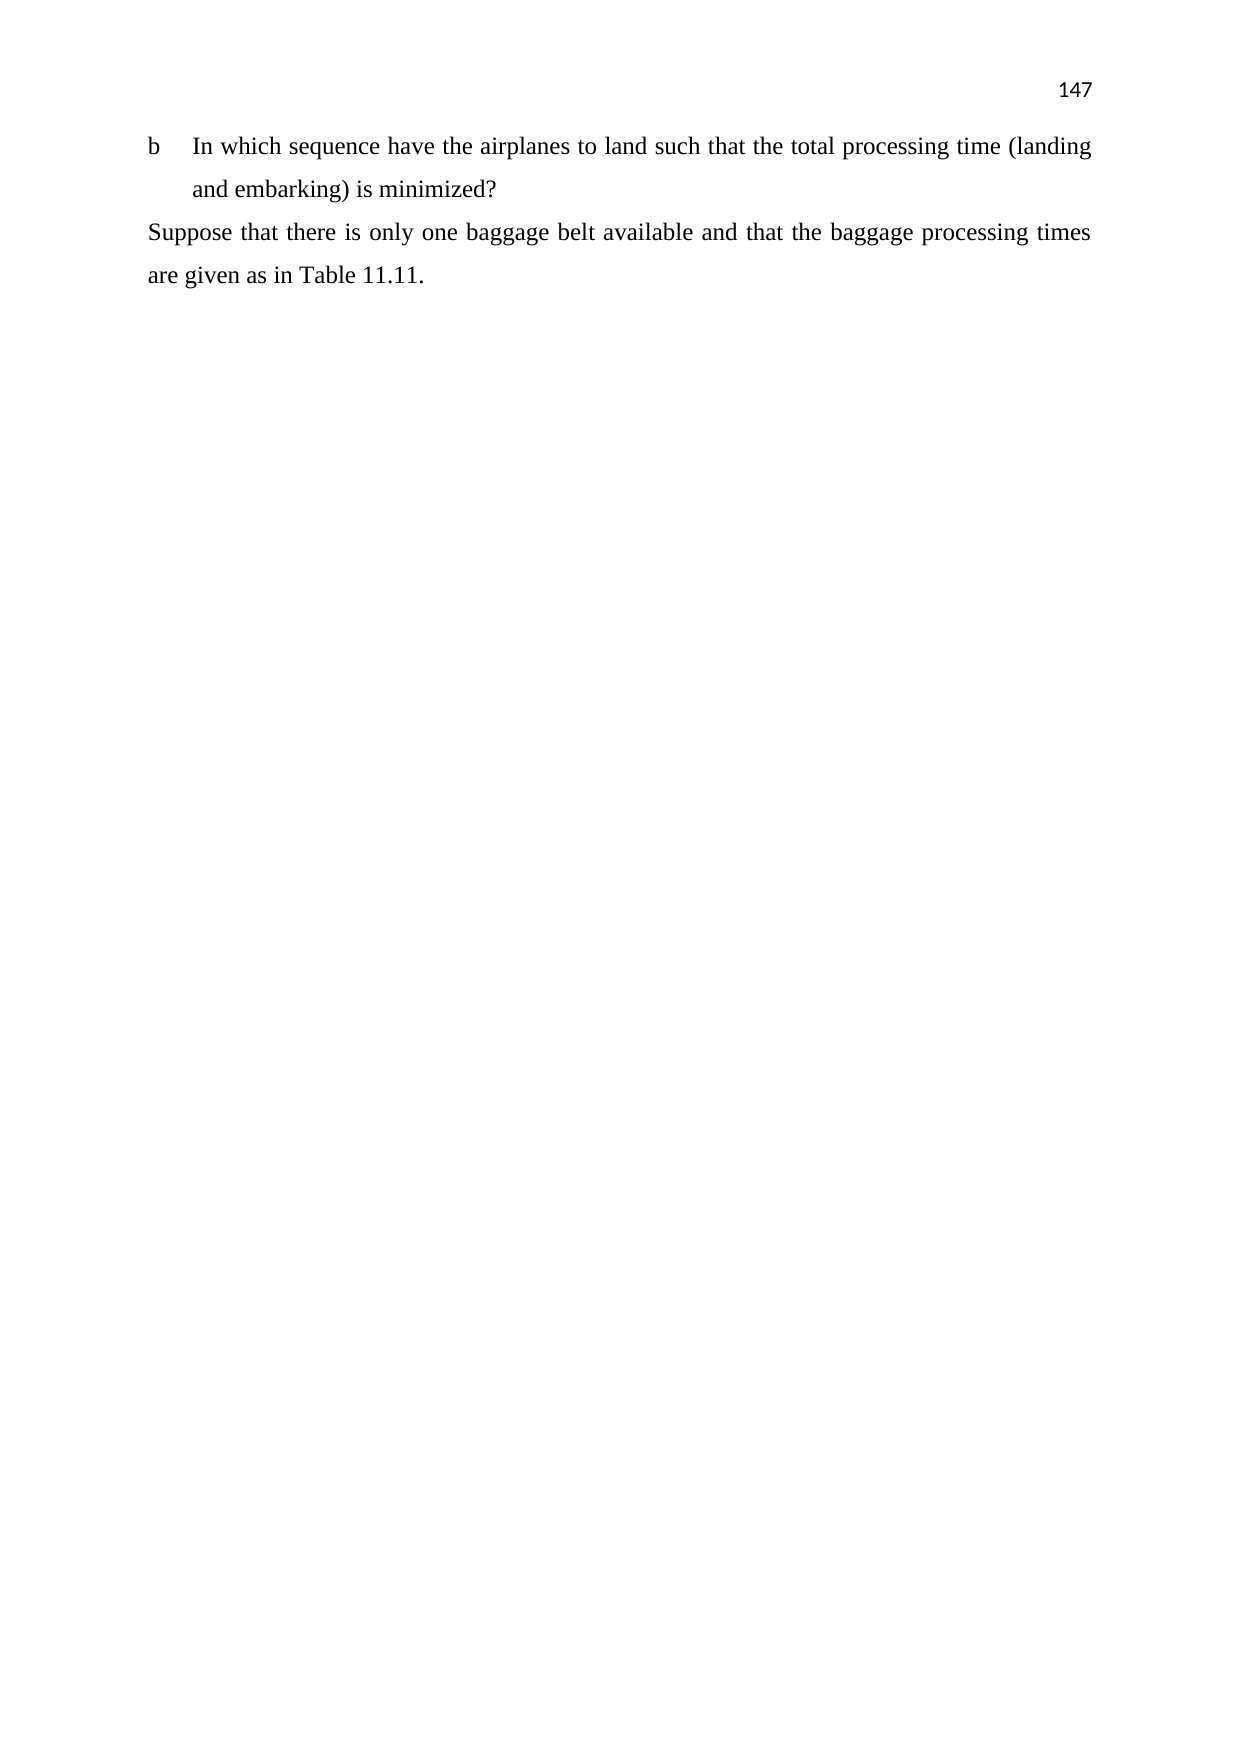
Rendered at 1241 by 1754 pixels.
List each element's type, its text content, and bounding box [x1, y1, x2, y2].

text Suppose that there is only one baggage belt available and that the baggage processing times are given as in Table 11.11. [148, 217, 1092, 289]
text b In which sequence have the airplanes to land such that the total processing time (landing and embarking) is minimized? [148, 131, 1092, 203]
